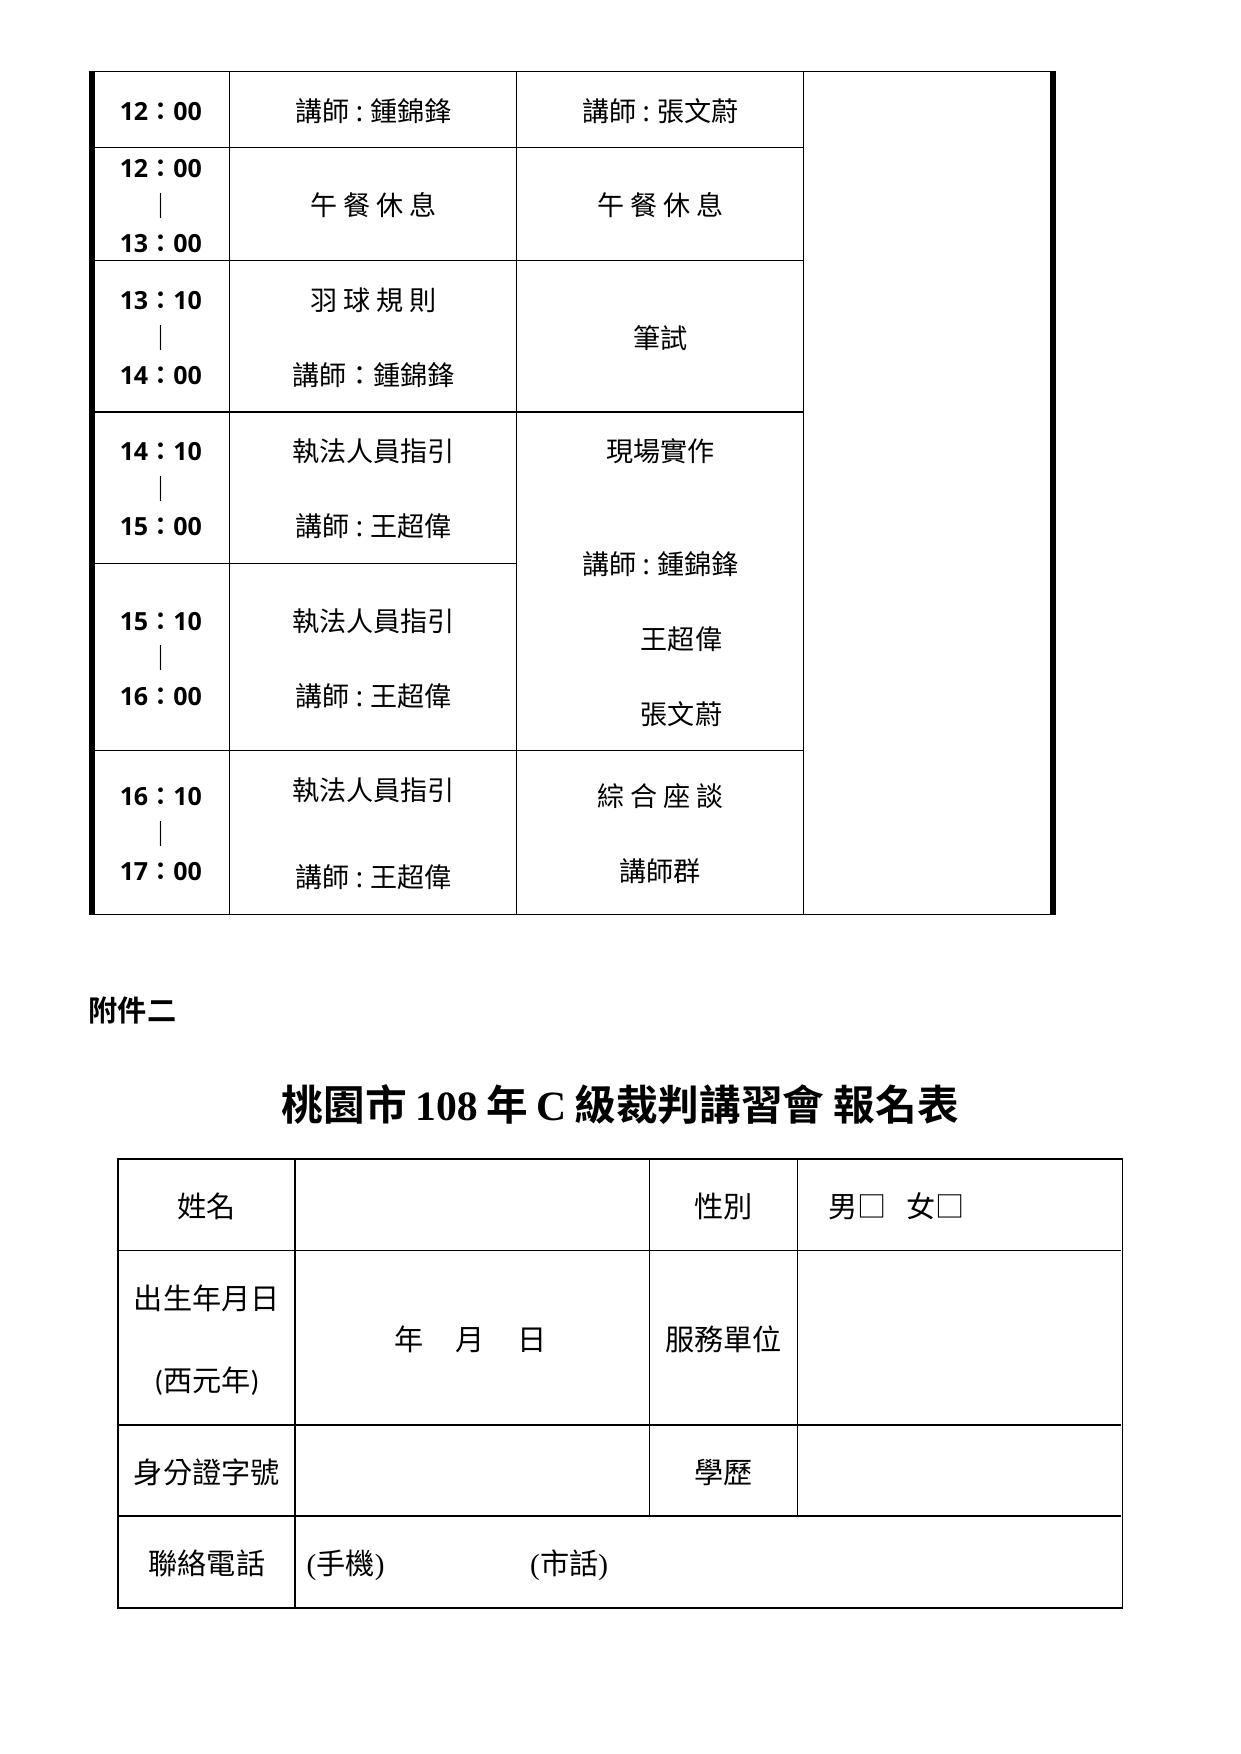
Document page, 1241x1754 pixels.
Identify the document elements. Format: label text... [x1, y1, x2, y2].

table_cell 服務單位 [650, 1251, 797, 1424]
table_cell 13：10 ｜ 14：00 [95, 261, 229, 411]
table_cell 身分證字號 [119, 1426, 294, 1515]
table_cell 學歷 [650, 1426, 797, 1515]
table_header 男□ 女□ [798, 1160, 1122, 1250]
table_cell 筆試 [517, 261, 803, 411]
table_cell [798, 1250, 1122, 1424]
table_cell 午 餐 休 息 [230, 148, 516, 260]
table_cell 年 月 日 [296, 1251, 649, 1424]
table_cell 午 餐 休 息 [517, 148, 803, 260]
table_cell 11：10 ｜ 12：00 [95, 72, 229, 147]
table_cell 羽 球 規 則 講師 : 鍾錦鋒 [230, 72, 516, 147]
table_cell 執法人員指引 講師 : 王超偉 [230, 751, 516, 913]
table_header [296, 1160, 649, 1250]
table_cell 15：10 ｜ 16：00 [95, 564, 229, 750]
table_cell 執法人員指引 講師 : 王超偉 [230, 564, 516, 750]
table_cell 羽 球 規 則 講師：鍾錦鋒 [230, 261, 516, 411]
table_cell 聯絡電話 [119, 1517, 294, 1607]
table_cell 現場實作 講師 : 鍾錦鋒 王超偉 張文蔚 [517, 413, 803, 750]
table_cell 出生年月日 (西元年) [119, 1251, 294, 1424]
table_cell [296, 1426, 649, 1515]
table_cell (手機) (市話) [296, 1515, 1122, 1607]
table_cell 執法人員指引 講師 : 王超偉 [230, 413, 516, 562]
text 桃園市108年C級裁判講習會 報名表 [88, 1064, 1152, 1139]
table_cell 行為守則 講師 : 張文蔚 [517, 72, 803, 147]
table_cell 14：10 ｜ 15：00 [95, 413, 229, 562]
table_header 性別 [650, 1160, 797, 1250]
table_cell [798, 1424, 1122, 1515]
table_cell 16：10 ｜ 17：00 [95, 751, 229, 913]
table_cell 12：00 ｜ 13：00 [95, 148, 229, 260]
table_cell 綜 合 座 談 講師群 [517, 751, 803, 913]
text 附件二 [88, 971, 1152, 1046]
table_header 姓名 [119, 1160, 294, 1250]
